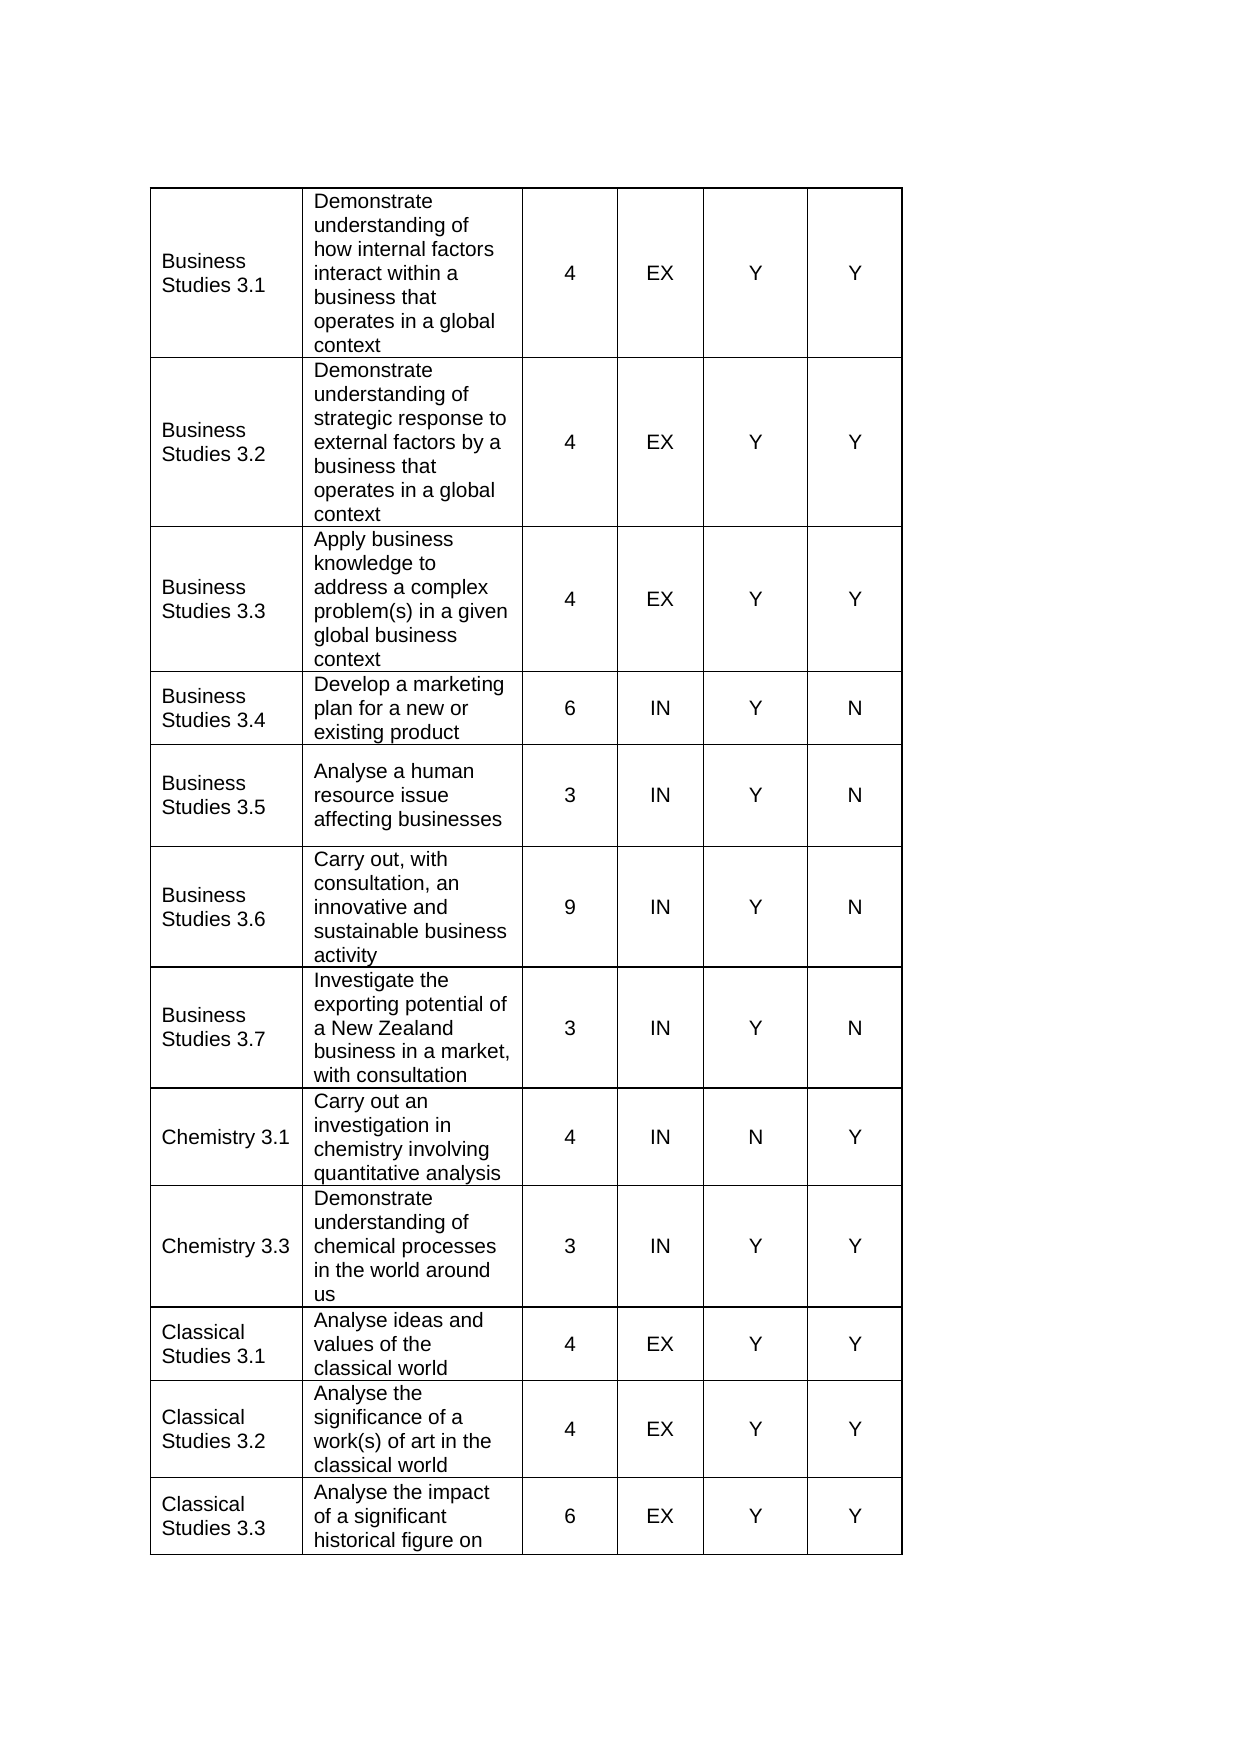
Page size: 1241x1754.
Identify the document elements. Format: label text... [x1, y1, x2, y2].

table_cell N [808, 745, 901, 846]
table_cell Y [808, 1478, 901, 1554]
table_cell Business Studies 3.7 [151, 968, 302, 1087]
table_cell Carry out, with consultation, an innovative and sustainable business activity [303, 847, 522, 966]
table_cell Business Studies 3.1 [151, 189, 302, 357]
table_cell Chemistry 3.1 [151, 1089, 302, 1185]
table_cell Y [808, 358, 901, 526]
table_cell Business Studies 3.3 [151, 527, 302, 671]
table_cell IN [618, 847, 703, 966]
table_cell Business Studies 3.2 [151, 358, 302, 526]
table_cell IN [618, 968, 703, 1087]
table_cell Y [808, 189, 901, 357]
table_cell Demonstrate understanding of chemical processes in the world around us [303, 1186, 522, 1306]
table_cell IN [618, 745, 703, 846]
table_cell 4 [523, 1089, 617, 1185]
table_cell Y [808, 1381, 901, 1477]
table_cell 4 [523, 527, 617, 671]
table_cell Y [808, 1186, 901, 1306]
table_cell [303, 1478, 522, 1554]
table_cell Chemistry 3.3 [151, 1186, 302, 1306]
table_cell Y [808, 1308, 901, 1380]
table_cell Apply business knowledge to address a complex problem(s) in a given global business context [303, 527, 522, 671]
table_cell Y [704, 745, 807, 846]
table_cell Business Studies 3.5 [151, 745, 302, 846]
table_cell Classical Studies 3.1 [151, 1308, 302, 1380]
table_cell 4 [523, 189, 617, 357]
table_cell Carry out an investigation in chemistry involving quantitative analysis [303, 1089, 522, 1185]
table_cell Analyse the significance of a work(s) of art in the classical world [303, 1381, 522, 1477]
table_cell 4 [523, 358, 617, 526]
table_cell EX [618, 1308, 703, 1380]
table_cell N [704, 1089, 807, 1185]
table_cell IN [618, 672, 703, 743]
table_cell Analyse a human resource issue affecting businesses [303, 745, 522, 846]
table_cell Demonstrate understanding of how internal factors interact within a business that operates in a global context [303, 189, 522, 357]
table_cell Y [704, 1308, 807, 1380]
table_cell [151, 1478, 302, 1554]
table_cell 6 [523, 1478, 617, 1554]
table_cell Y [704, 968, 807, 1087]
table_cell Demonstrate understanding of strategic response to external factors by a business that operates in a global context [303, 358, 522, 526]
table_cell Y [704, 847, 807, 966]
table_cell 3 [523, 745, 617, 846]
table_cell N [808, 847, 901, 966]
table_cell Business Studies 3.4 [151, 672, 302, 743]
table_cell 9 [523, 847, 617, 966]
table_cell 3 [523, 968, 617, 1087]
table_cell Y [808, 1089, 901, 1185]
table_cell Y [704, 672, 807, 743]
table_cell Y [808, 527, 901, 671]
table_cell Analyse ideas and values of the classical world [303, 1308, 522, 1380]
table_cell Y [704, 527, 807, 671]
table_cell EX [618, 1478, 703, 1554]
table_cell Y [704, 1478, 807, 1554]
table_cell 3 [523, 1186, 617, 1306]
table_cell Business Studies 3.6 [151, 847, 302, 966]
table_cell 6 [523, 672, 617, 743]
table_cell EX [618, 1381, 703, 1477]
table_cell Y [704, 358, 807, 526]
table_cell Develop a marketing plan for a new or existing product [303, 672, 522, 743]
table_cell EX [618, 527, 703, 671]
table_cell Investigate the exporting potential of a New Zealand business in a market, with consultation [303, 968, 522, 1087]
table_cell Y [704, 1381, 807, 1477]
table_cell Y [704, 1186, 807, 1306]
table_cell Y [704, 189, 807, 357]
table_cell IN [618, 1186, 703, 1306]
table_cell IN [618, 1089, 703, 1185]
table_cell N [808, 672, 901, 743]
table_cell EX [618, 189, 703, 357]
table_cell EX [618, 358, 703, 526]
table_cell 4 [523, 1381, 617, 1477]
table_cell 4 [523, 1308, 617, 1380]
table_cell N [808, 968, 901, 1087]
table_cell Classical Studies 3.2 [151, 1381, 302, 1477]
